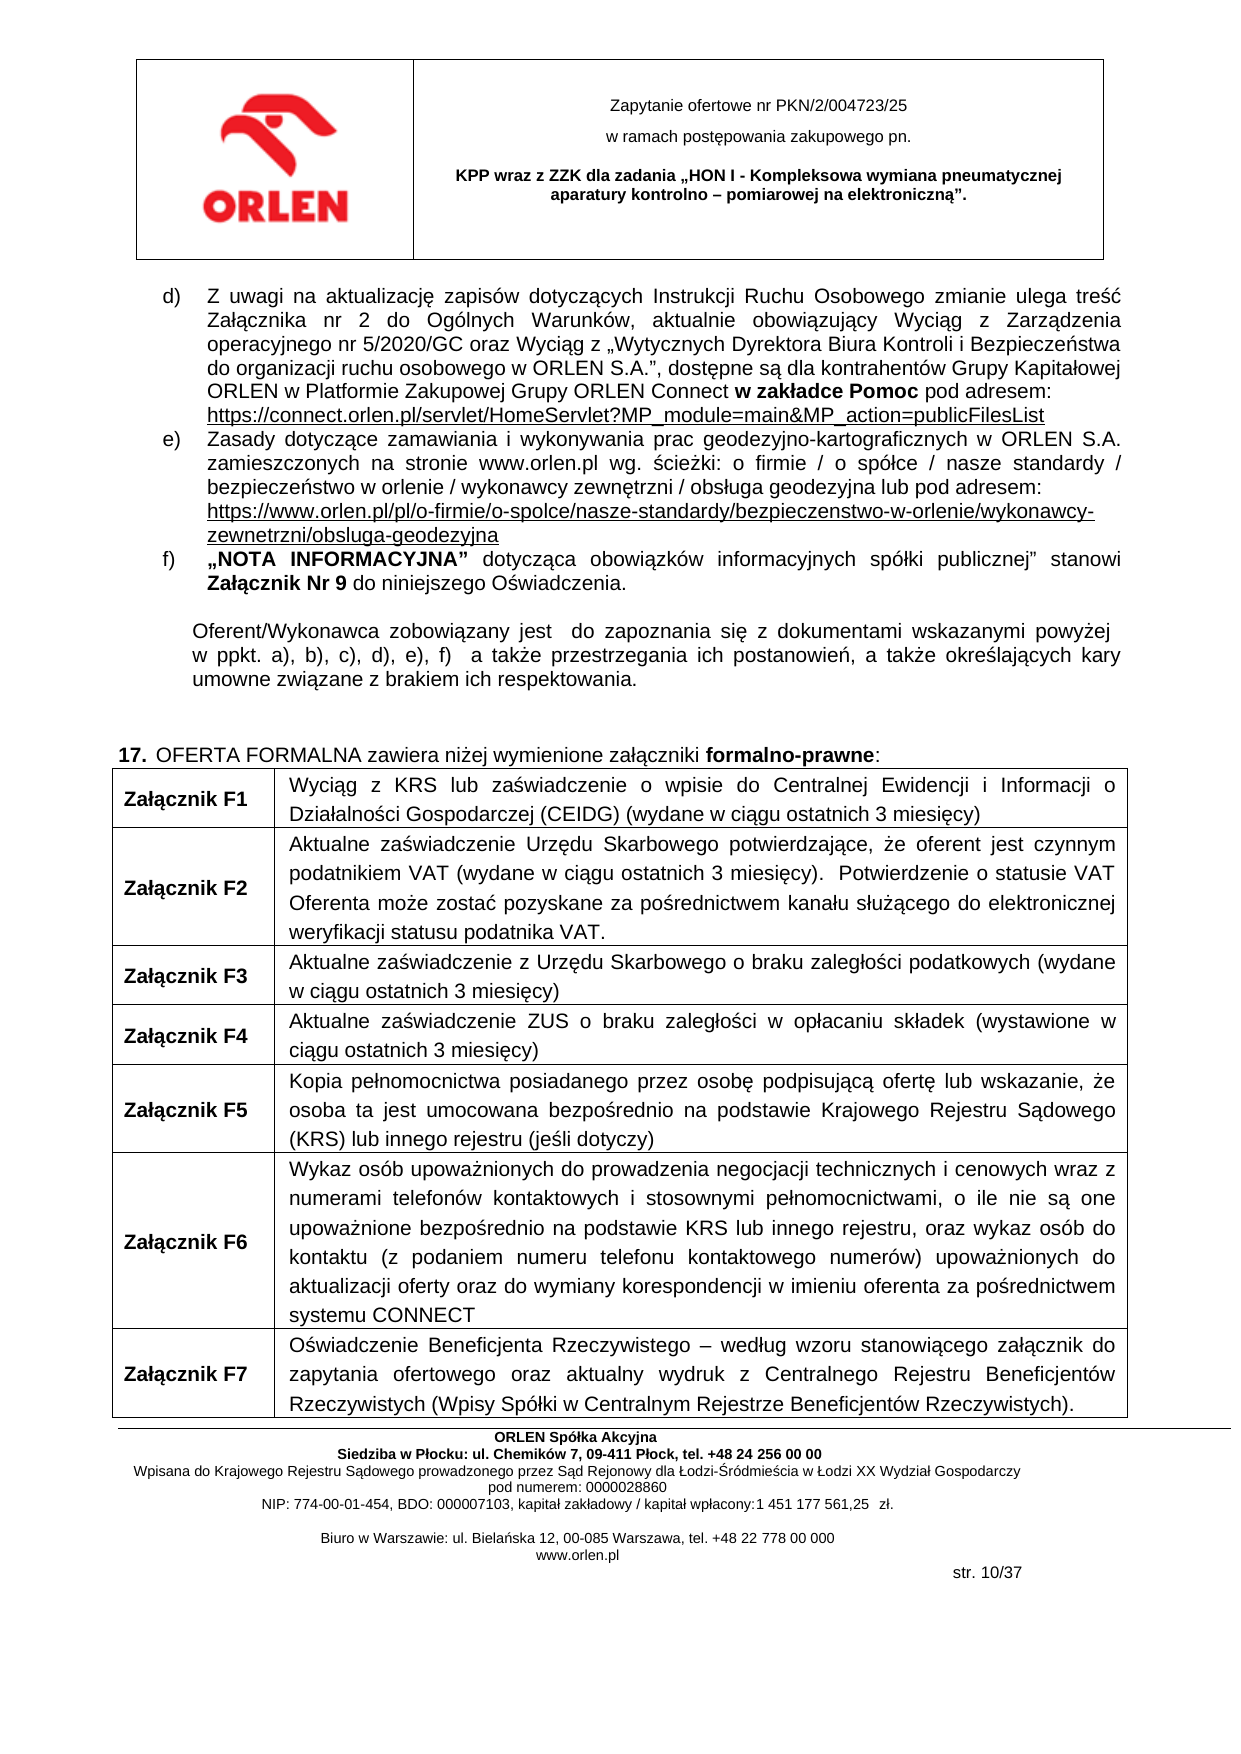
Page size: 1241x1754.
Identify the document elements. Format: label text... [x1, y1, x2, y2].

list „NOTA INFORMACYJNA” dotycząca obowiązków informacyjnych spółki publicznej” stanowi Załącznik Nr 9 do niniejszego Oświadczenia. [162, 547, 1122, 595]
table_header Wyciąg z KRS lub zaświadczenie o wpisie do Centralnej Ewidencji i Informacji o Działalności Gospodarczej (CEIDG) (wydane w ciągu ostatnich 3 miesięcy) [275, 769, 1127, 827]
list Zasady dotyczące zamawiania i wykonywania prac geodezyjno-kartograficznych w ORLEN S.A. zamieszczonych na stronie www.orlen.pl wg. ścieżki: o firmie / o spółce / nasze standardy / bezpieczeństwo w orlenie / wykonawcy zewnętrzni / obsługa geodezyjna lub pod adresem: [162, 427, 1122, 499]
table_cell Załącznik F3 [113, 946, 274, 1004]
table_cell Aktualne zaświadczenie z Urzędu Skarbowego o braku zaległości podatkowych (wydane w ciągu ostatnich 3 miesięcy) [275, 946, 1127, 1004]
table_cell Aktualne zaświadczenie ZUS o braku zaległości w opłacaniu składek (wystawione w ciągu ostatnich 3 miesięcy) [275, 1005, 1127, 1064]
picture [182, 66, 368, 246]
table_cell Załącznik F5 [113, 1065, 274, 1152]
table_cell Załącznik F2 [113, 828, 274, 945]
table_cell Aktualne zaświadczenie Urzędu Skarbowego potwierdzające, że oferent jest czynnym podatnikiem VAT (wydane w ciągu ostatnich 3 miesięcy). Potwierdzenie o statusie VAT Oferenta może zostać pozyskane za pośrednictwem kanału służącego do elektronicznej weryfikacji statusu podatnika VAT. [275, 828, 1127, 945]
list Oferent/Wykonawca zobowiązany jest do zapoznania się z dokumentami wskazanymi powyżej w ppkt. a), b), c), d), e), f) a także przestrzegania ich postanowień, a także określających kary umowne związane z brakiem ich respektowania. [192, 619, 1122, 691]
list Z uwagi na aktualizację zapisów dotyczących Instrukcji Ruchu Osobowego zmianie ulega treść Załącznika nr 2 do Ogólnych Warunków, aktualnie obowiązujący Wyciąg z Zarządzenia operacyjnego nr 5/2020/GC oraz Wyciąg z „Wytycznych Dyrektora Biura Kontroli i Bezpieczeństwa do organizacji ruchu osobowego w ORLEN S.A.”, dostępne są dla kontrahentów Grupy Kapitałowej ORLEN w Platformie Zakupowej Grupy ORLEN Connect w zakładce Pomoc pod adresem: [162, 283, 1122, 403]
table_cell Załącznik F6 [113, 1153, 274, 1328]
table_cell Oświadczenie Beneficjenta Rzeczywistego – według wzoru stanowiącego załącznik do zapytania ofertowego oraz aktualny wydruk z Centralnego Rejestru Beneficjentów Rzeczywistych (Wpisy Spółki w Centralnym Rejestrze Beneficjentów Rzeczywistych). [275, 1329, 1127, 1417]
table_cell Wykaz osób upoważnionych do prowadzenia negocjacji technicznych i cenowych wraz z numerami telefonów kontaktowych i stosownymi pełnomocnictwami, o ile nie są one upoważnione bezpośrednio na podstawie KRS lub innego rejestru, oraz wykaz osób do kontaktu (z podaniem numeru telefonu kontaktowego numerów) upoważnionych do aktualizacji oferty oraz do wymiany korespondencji w imieniu oferenta za pośrednictwem systemu CONNECT [275, 1153, 1127, 1328]
table_cell Załącznik F7 [113, 1329, 274, 1417]
list https://connect.orlen.pl/servlet/HomeServlet?MP_module=main&MP_action=publicFilesList [162, 403, 1122, 427]
table_cell Załącznik F4 [113, 1005, 274, 1064]
table_cell Kopia pełnomocnictwa posiadanego przez osobę podpisującą ofertę lub wskazanie, że osoba ta jest umocowana bezpośrednio na podstawie Krajowego Rejestru Sądowego (KRS) lub innego rejestru (jeśli dotyczy) [275, 1065, 1127, 1152]
list OFERTA FORMALNA zawiera niżej wymienione załączniki formalno-prawne: [118, 739, 1122, 768]
list https://www.orlen.pl/pl/o-firmie/o-spolce/nasze-standardy/bezpieczenstwo-w-orlenie/wykonawcy-zewnetrzni/obsluga-geodezyjna [207, 499, 1122, 547]
table_header Załącznik F1 [113, 769, 274, 827]
